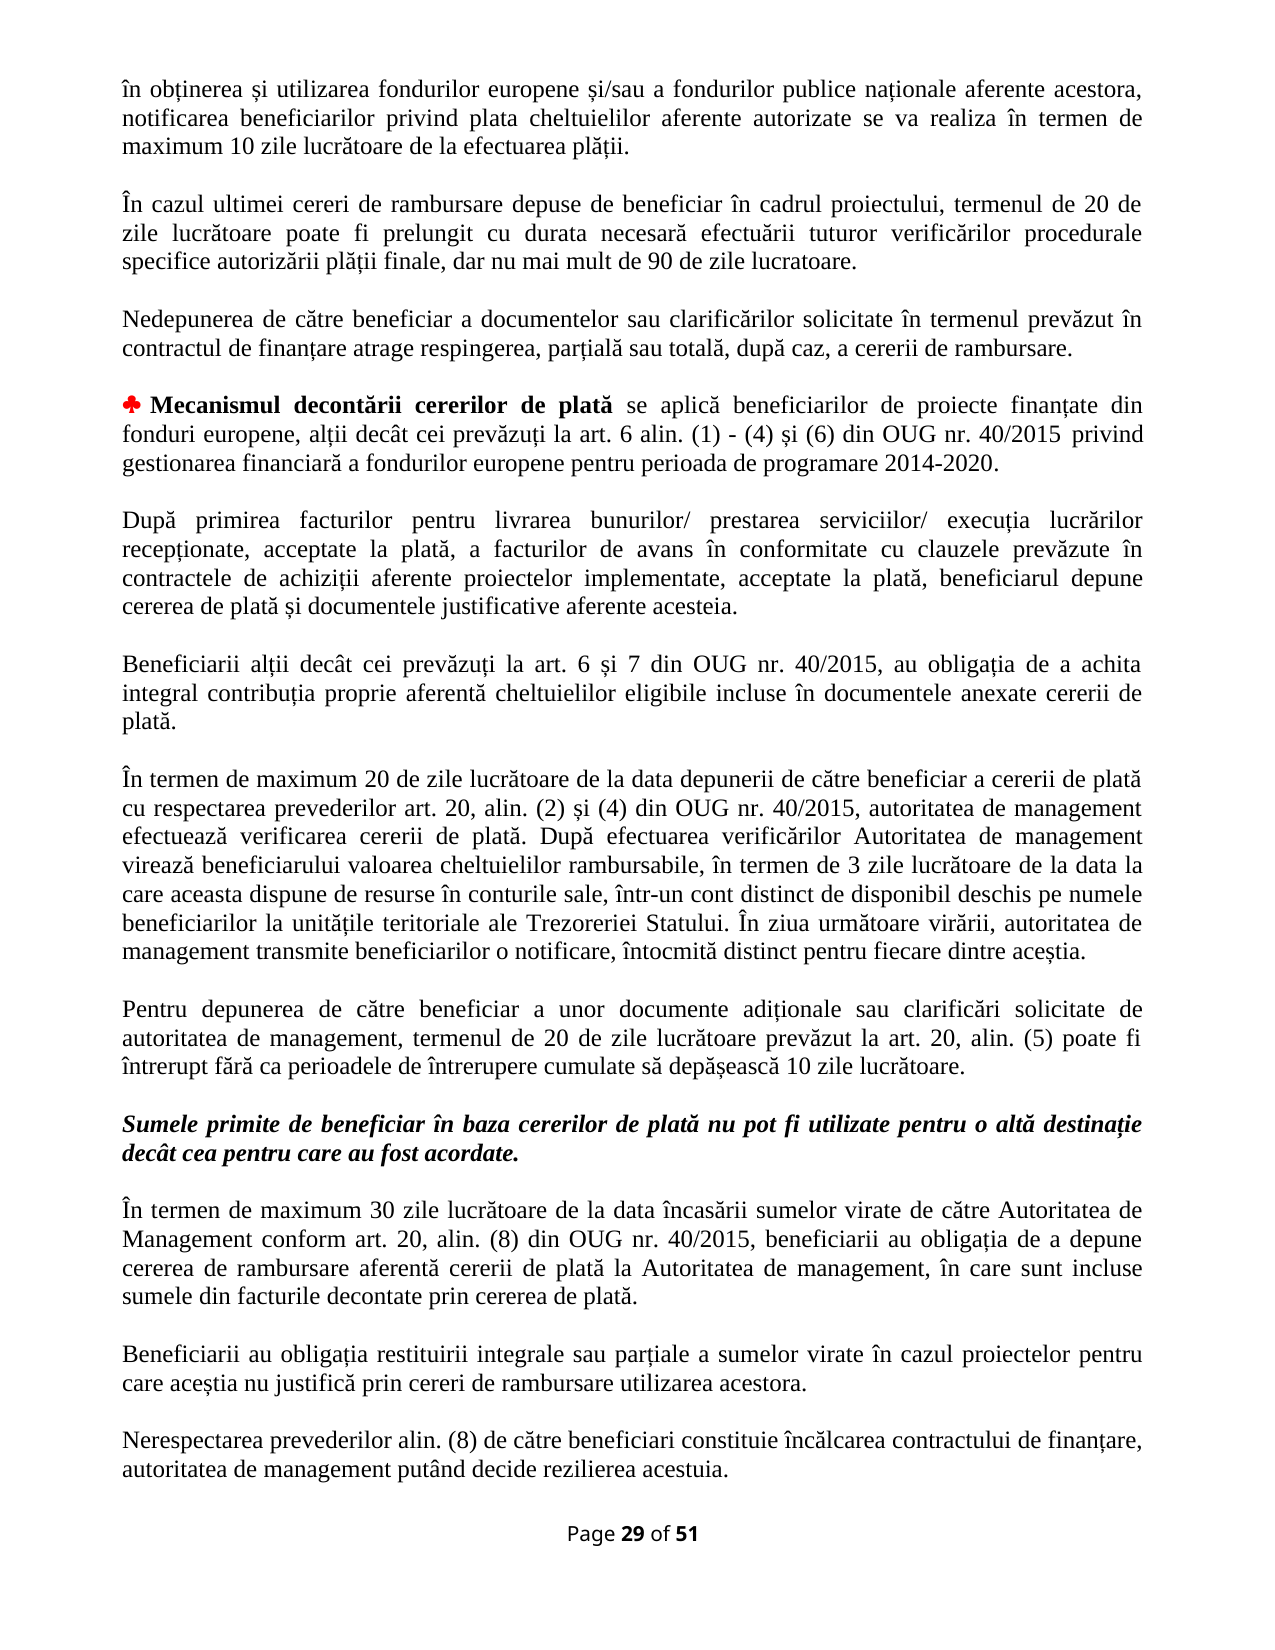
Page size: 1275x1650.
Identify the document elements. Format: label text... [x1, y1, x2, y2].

text Nedepunerea de către beneficiar a documentelor sau clarificărilor solicitate în termenul prevăzut în contractul de finanțare atrage respingerea, parțială sau totală, după caz, a cererii de rambursare. [122, 304, 1144, 361]
list Mecanismul decontării cererilor de plată se aplică beneficiarilor de proiecte finanțate din fonduri europene, alții decât cei prevăzuți la art. 6 alin. (1) - (4) și (6) din OUG nr. 40/2015 privind gestionarea financiară a fondurilor europene pentru perioada de programare 2014-2020. [122, 390, 1144, 476]
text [122, 74, 1144, 160]
text Nerespectarea prevederilor alin. (8) de către beneficiari constituie încălcarea contractului de finanțare, autoritatea de management putând decide rezilierea acestuia. [122, 1425, 1144, 1483]
text Beneficiarii au obligația restituirii integrale sau parțiale a sumelor virate în cazul proiectelor pentru care aceștia nu justifică prin cereri de rambursare utilizarea acestora. [122, 1339, 1144, 1396]
text În termen de maximum 30 zile lucrătoare de la data încasării sumelor virate de către Autoritatea de Management conform art. 20, alin. (8) din OUG nr. 40/2015, beneficiarii au obligația de a depune cererea de rambursare aferentă cererii de plată la Autoritatea de management, în care sunt incluse sumele din facturile decontate prin cererea de plată. [122, 1195, 1144, 1310]
text După primirea facturilor pentru livrarea bunurilor/ prestarea serviciilor/ execuția lucrărilor recepționate, acceptate la plată, a facturilor de avans în conformitate cu clauzele prevăzute în contractele de achiziții aferente proiectelor implementate, acceptate la plată, beneficiarul depune cererea de plată și documentele justificative aferente acesteia. [122, 505, 1144, 620]
text Beneficiarii alții decât cei prevăzuți la art. 6 și 7 din OUG nr. 40/2015, au obligația de a achita integral contribuția proprie aferentă cheltuielilor eligibile incluse în documentele anexate cererii de plată. [122, 649, 1144, 735]
text În cazul ultimei cereri de rambursare depuse de beneficiar în cadrul proiectului, termenul de 20 de zile lucrătoare poate fi prelungit cu durata necesară efectuării tuturor verificărilor procedurale specifice autorizării plății finale, dar nu mai mult de 90 de zile lucratoare. [122, 189, 1144, 275]
text Sumele primite de beneficiar în baza cererilor de plată nu pot fi utilizate pentru o altă destinație decât cea pentru care au fost acordate. [122, 1109, 1144, 1166]
text Pentru depunerea de către beneficiar a unor documente adiționale sau clarificări solicitate de autoritatea de management, termenul de 20 de zile lucrătoare prevăzut la art. 20, alin. (5) poate fi întrerupt fără ca perioadele de întrerupere cumulate să depășească 10 zile lucrătoare. [122, 994, 1144, 1080]
text În termen de maximum 20 de zile lucrătoare de la data depunerii de către beneficiar a cererii de plată cu respectarea prevederilor art. 20, alin. (2) și (4) din OUG nr. 40/2015, autoritatea de management efectuează verificarea cererii de plată. După efectuarea verificărilor Autoritatea de management virează beneficiarului valoarea cheltuielilor rambursabile, în termen de 3 zile lucrătoare de la data la care aceasta dispune de resurse în conturile sale, într-un cont distinct de disponibil deschis pe numele beneficiarilor la unitățile teritoriale ale Trezoreriei Statului. În ziua următoare virării, autoritatea de management transmite beneficiarilor o notificare, întocmită distinct pentru fiecare dintre aceștia. [122, 764, 1144, 965]
